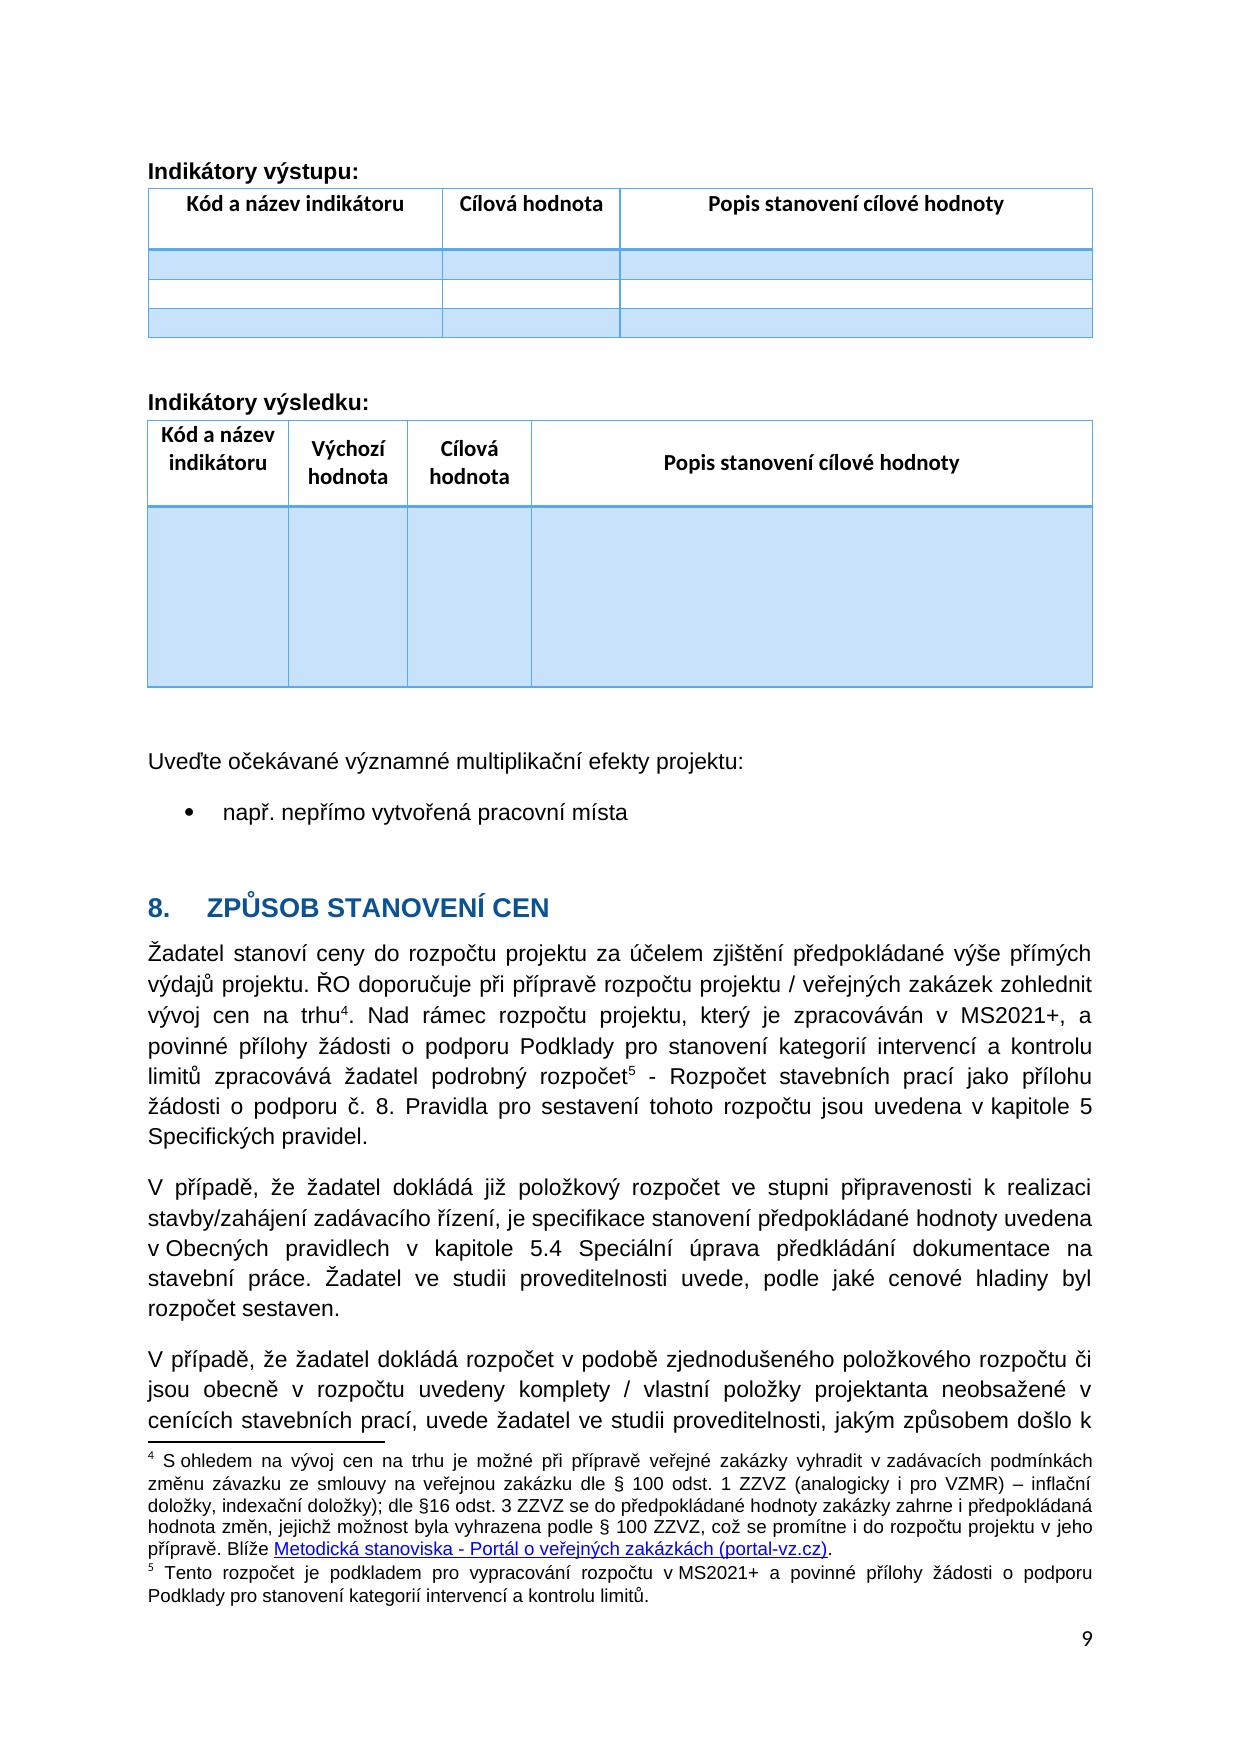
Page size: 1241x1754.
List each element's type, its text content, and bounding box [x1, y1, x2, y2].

text V případě, že žadatel dokládá již položkový rozpočet ve stupni připravenosti k realizaci stavby/zahájení zadávacího řízení, je specifikace stanovení předpokládané hodnoty uvedena v Obecných pravidlech v kapitole 5.4 Speciální úprava předkládání dokumentace na stavební práce. Žadatel ve studii proveditelnosti uvede, podle jaké cenové hladiny byl rozpočet sestaven. [148, 1174, 1093, 1322]
list např. nepřímo vytvořená pracovní místa [185, 799, 1093, 825]
table_cell [621, 280, 1092, 308]
text Indikátory výstupu: [148, 158, 1093, 184]
table_header Výchozí hodnota [289, 421, 407, 504]
table_cell [443, 309, 619, 337]
table_header Kód a název indikátoru [148, 421, 288, 504]
table_cell [408, 508, 531, 686]
table_header Cílová hodnota [408, 421, 531, 504]
table_cell [443, 251, 619, 279]
table_header Cílová hodnota [443, 189, 619, 248]
table_header Kód a název indikátoru [149, 189, 442, 248]
table_cell [621, 251, 1092, 279]
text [148, 1346, 1093, 1433]
table_cell [443, 280, 619, 308]
subtitle ZPŮSOB STANOVENÍ CEN [148, 892, 1093, 923]
table_cell [621, 309, 1092, 337]
table_cell [532, 508, 1092, 686]
table_header Popis stanovení cílové hodnoty [532, 421, 1092, 504]
table_cell [289, 508, 407, 686]
text Uveďte očekávané významné multiplikační efekty projektu: [148, 748, 1093, 774]
table_cell [149, 309, 442, 337]
text Žadatel stanoví ceny do rozpočtu projektu za účelem zjištění předpokládané výše přímých výdajů projektu. ŘO doporučuje při přípravě rozpočtu projektu / veřejných zakázek zohlednit vývoj cen na trhu. Nad rámec rozpočtu projektu, který je zpracováván v MS2021+, a povinné přílohy žádosti o podporu Podklady pro stanovení kategorií intervencí a kontrolu limitů zpracovává žadatel podrobný rozpočet - Rozpočet stavebních prací jako přílohu žádosti o podporu č. 8. Pravidla pro sestavení tohoto rozpočtu jsou uvedena v kapitole 5 Specifických pravidel. [148, 940, 1093, 1150]
table_cell [149, 251, 442, 279]
table_header Popis stanovení cílové hodnoty [621, 189, 1092, 248]
table_cell [149, 280, 442, 308]
table_cell [148, 508, 288, 686]
text Indikátory výsledku: [148, 389, 1093, 416]
